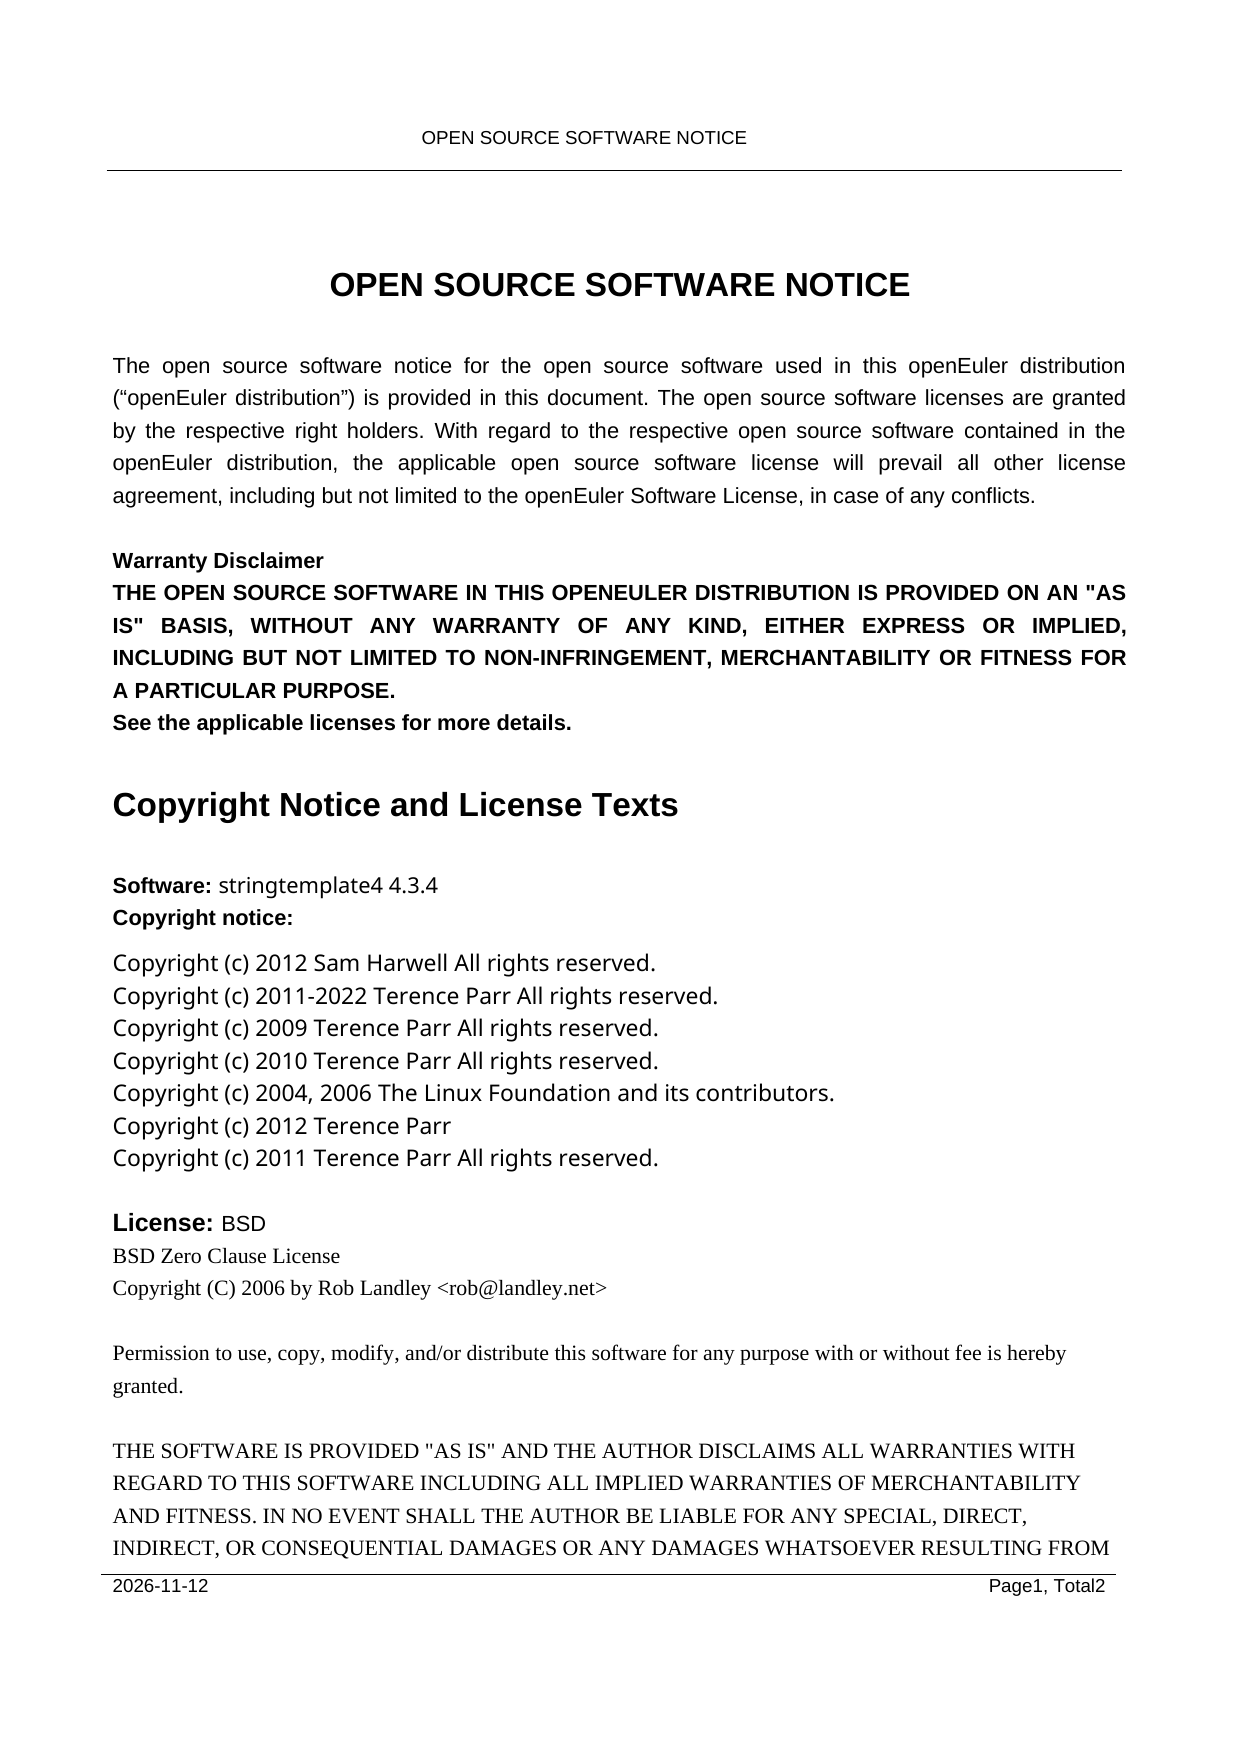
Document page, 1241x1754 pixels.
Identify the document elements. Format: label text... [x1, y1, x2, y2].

text OPEN SOURCE SOFTWARE NOTICE [112, 251, 1128, 316]
text Warranty Disclaimer [112, 544, 1128, 576]
text THE OPEN SOURCE SOFTWARE IN THIS OPENEULER DISTRIBUTION IS PROVIDED ON AN "AS IS" BASIS, WITHOUT ANY WARRANTY OF ANY KIND, EITHER EXPRESS OR IMPLIED, INCLUDING BUT NOT LIMITED TO NON-INFRINGEMENT, MERCHANTABILITY OR FITNESS FOR A PARTICULAR PURPOSE. See the applicable licenses for more details. [112, 576, 1128, 739]
text Copyright Notice and License Texts [112, 771, 1128, 836]
text License: BSD [112, 1207, 1128, 1239]
text The open source software notice for the open source software used in this openEuler distribution (“openEuler distribution”) is provided in this document. The open source software licenses are granted by the respective right holders. With regard to the respective open source software contained in the openEuler distribution, the applicable open source software license will prevail all other license agreement, including but not limited to the openEuler Software License, in case of any conflicts. [112, 349, 1128, 511]
title Software: stringtemplate4 4.3.4 [112, 869, 1128, 901]
text Copyright (c) 2012 Sam Harwell All rights reserved. Copyright (c) 2011-2022 Terence Parr All rights reserved. Copyright (c) 2009 Terence Parr All rights reserved. Copyright (c) 2010 Terence Parr All rights reserved. Copyright (c) 2004, 2006 The Linux Foundation and its contributors. Copyright (c) 2012 Terence Parr Copyright (c) 2011 Terence Parr All rights reserved. [112, 947, 1128, 1207]
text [112, 1239, 1128, 1564]
text Copyright notice: [112, 901, 1128, 934]
